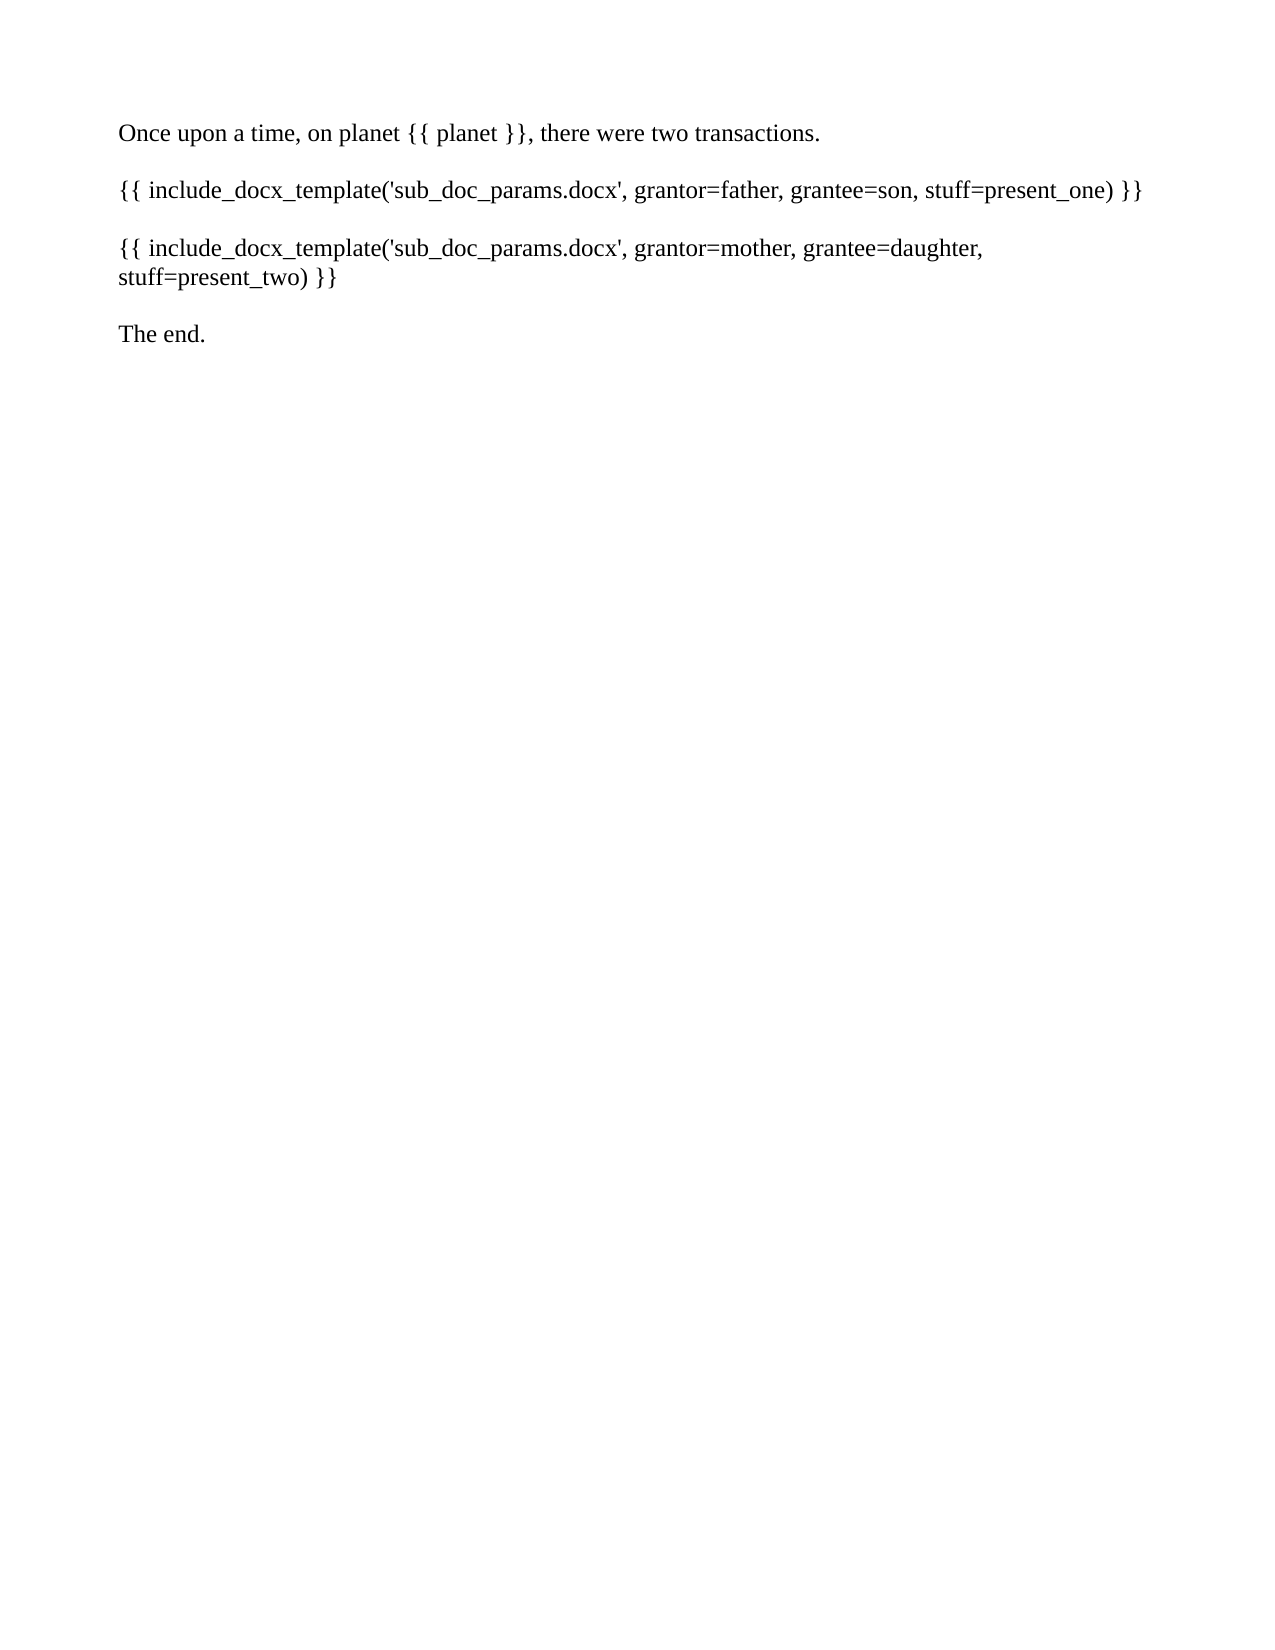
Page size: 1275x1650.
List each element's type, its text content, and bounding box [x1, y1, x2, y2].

text The end. [118, 319, 1157, 348]
text {{ include_docx_template('sub_doc_params.docx', grantor=mother, grantee=daughter, stuff=present_two) }} [118, 233, 1157, 291]
text {{ include_docx_template('sub_doc_params.docx', grantor=father, grantee=son, stuff=present_one) }} [118, 176, 1157, 204]
text Once upon a time, on planet {{ planet }}, there were two transactions. [118, 118, 1157, 147]
